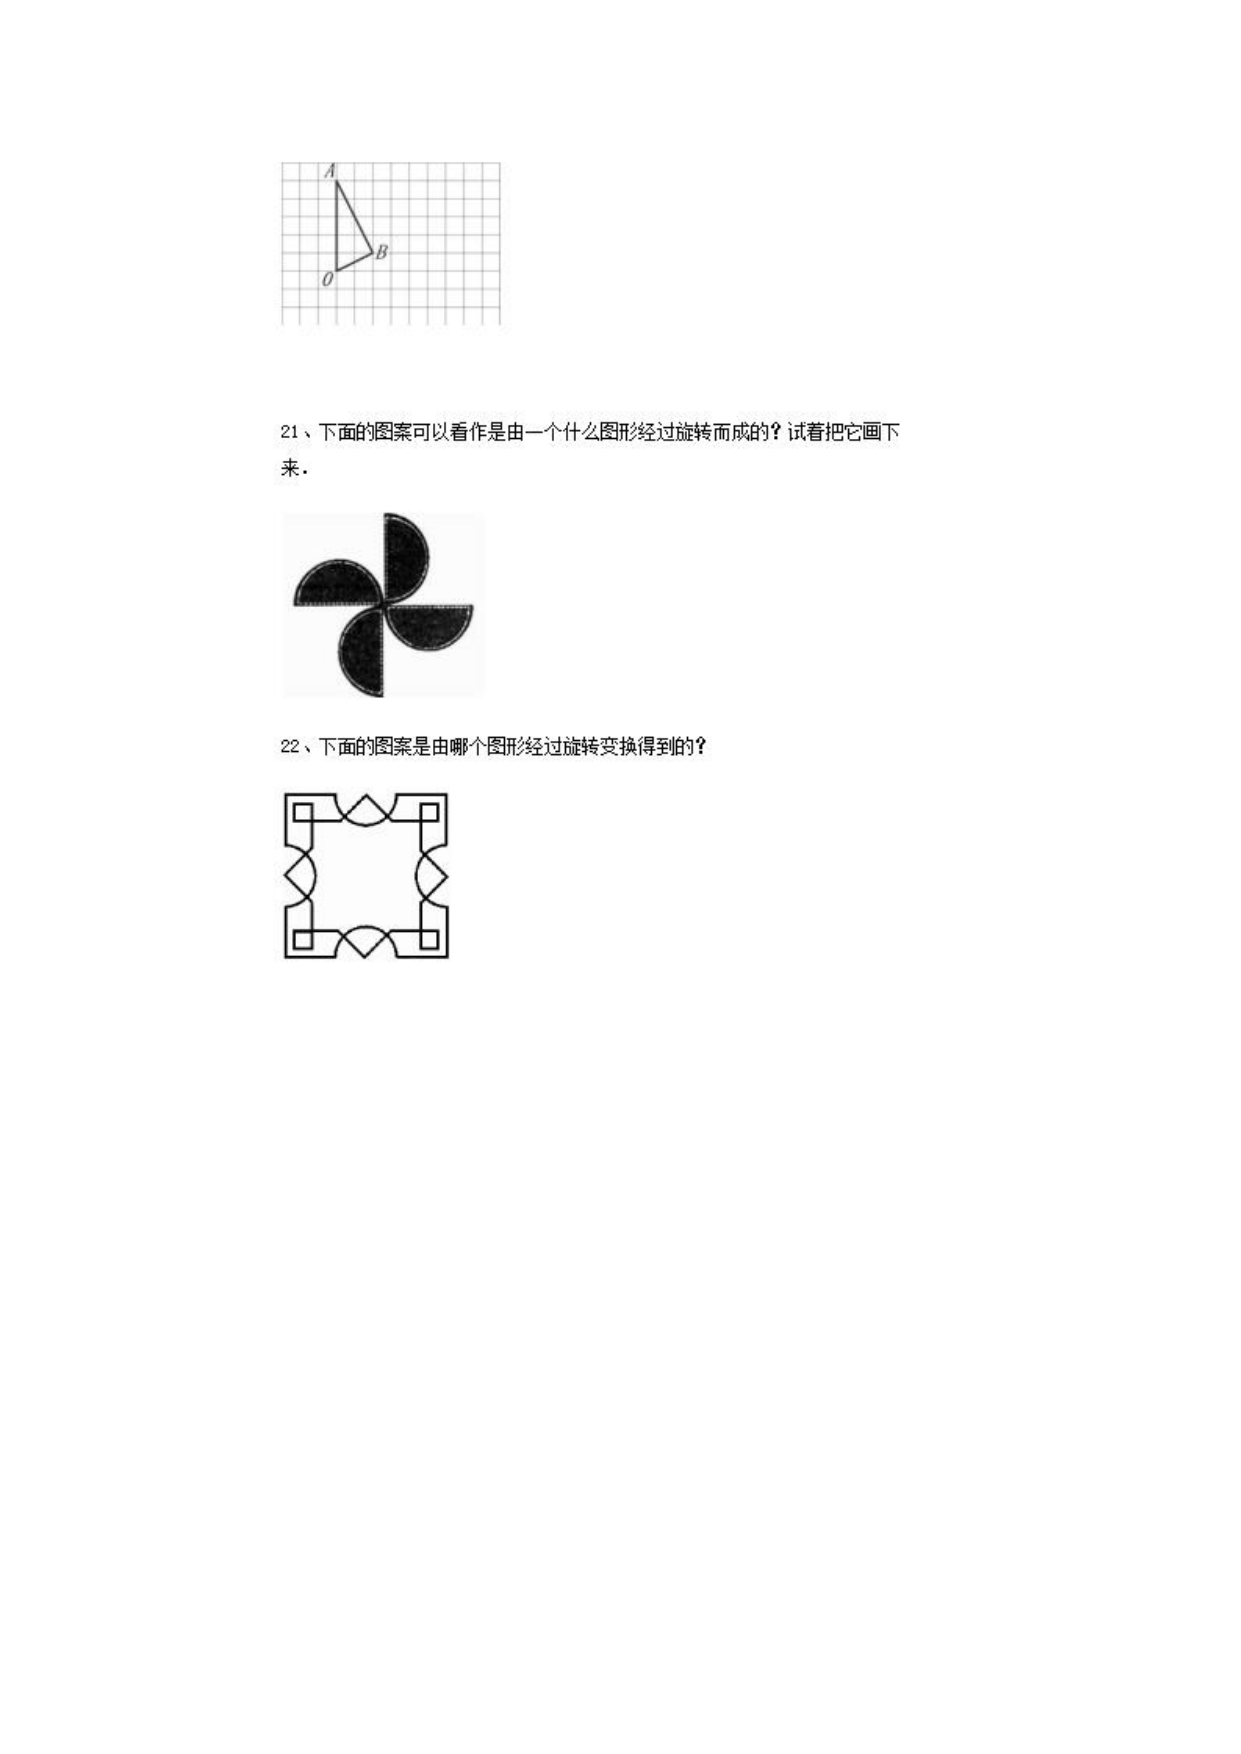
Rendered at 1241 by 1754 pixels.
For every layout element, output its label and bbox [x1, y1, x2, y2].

picture [249, 162, 992, 992]
